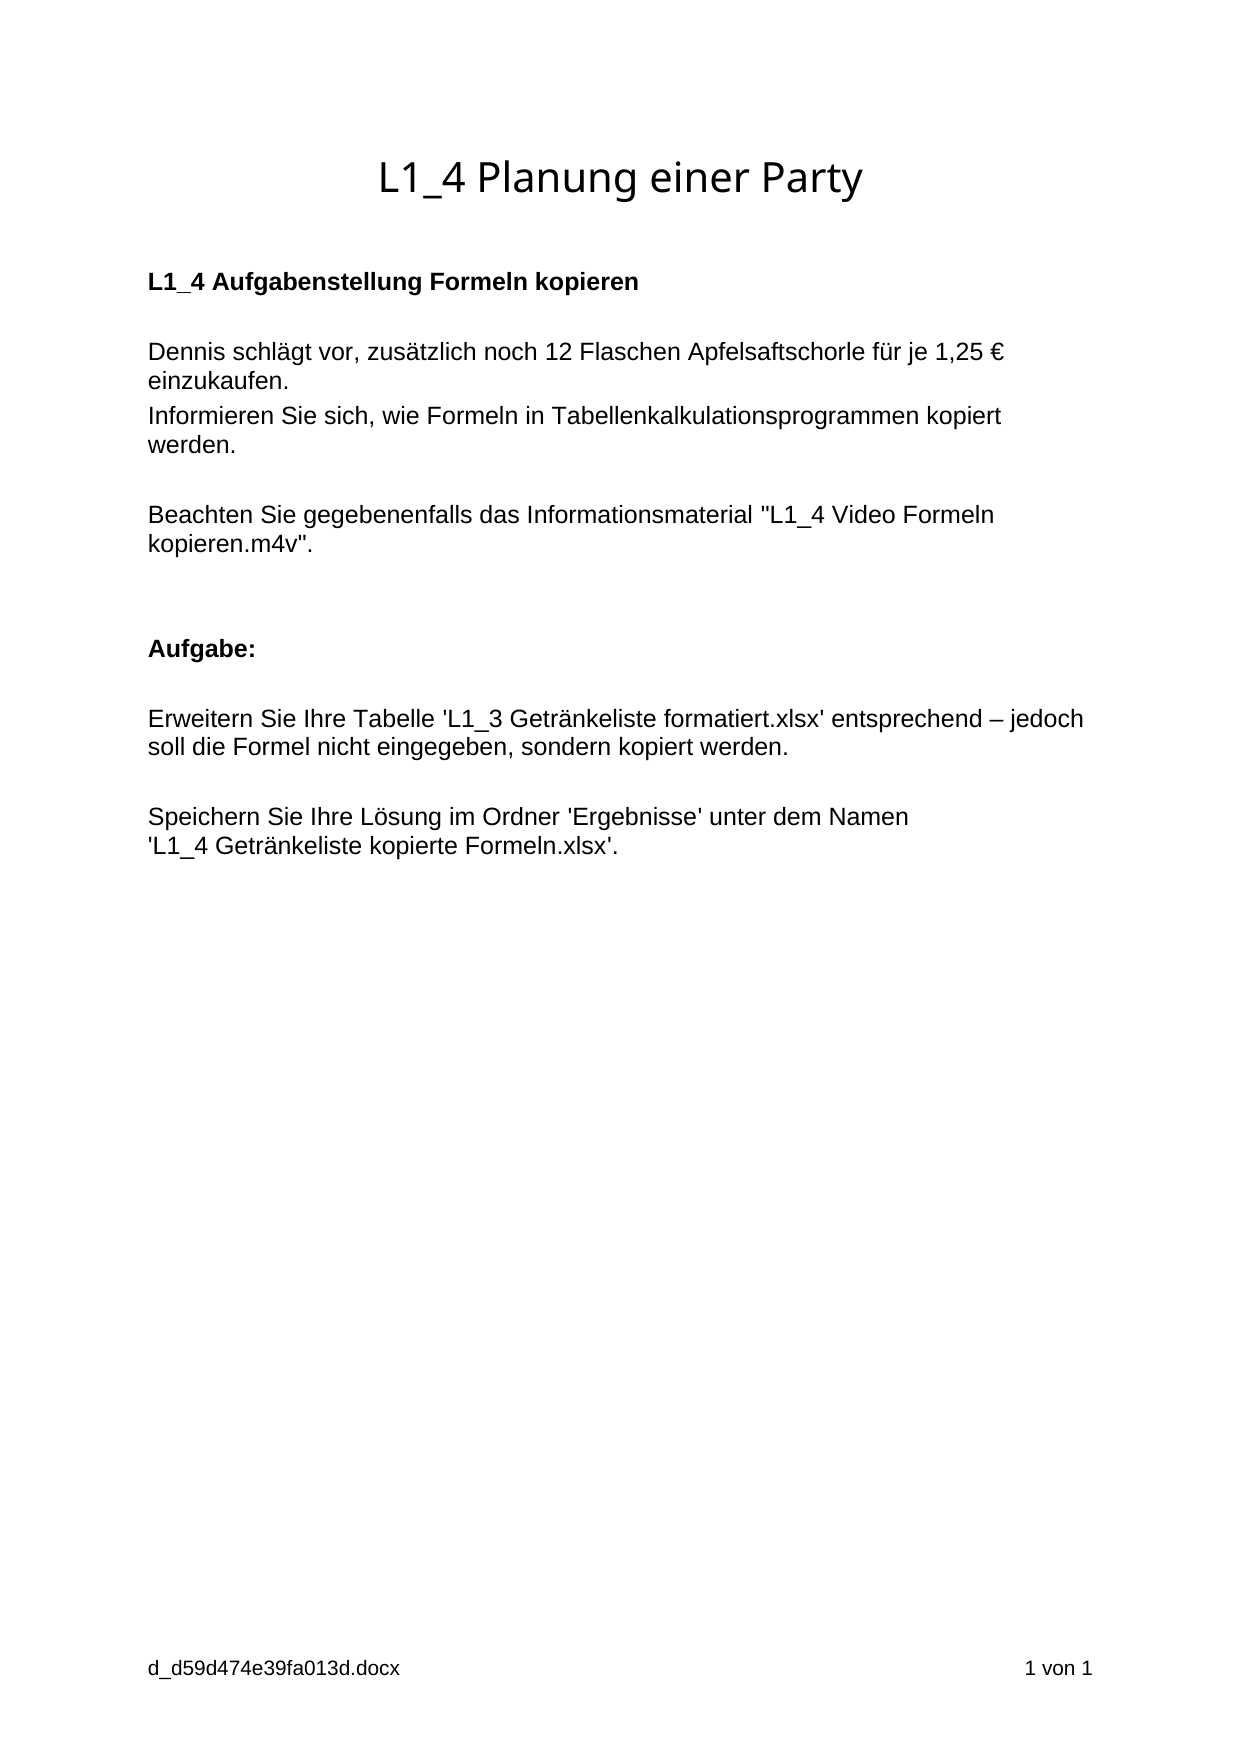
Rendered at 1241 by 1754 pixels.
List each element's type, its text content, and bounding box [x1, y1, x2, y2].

text Erweitern Sie Ihre Tabelle 'L1_3 Getränkeliste formatiert.xlsx' entsprechend – jedoch soll die Formel nicht eingegeben, sondern kopiert werden. [148, 704, 1093, 761]
text L1_4 Planung einer Party [148, 148, 1093, 204]
text Beachten Sie gegebenenfalls das Informationsmaterial "L1_4 Video Formeln kopieren.m4v". [148, 500, 1093, 557]
text Informieren Sie sich, wie Formeln in Tabellenkalkulationsprogrammen kopiert werden. [148, 401, 1093, 459]
text Speichern Sie Ihre Lösung im Ordner 'Ergebnisse' unter dem Namen 'L1_4 Getränkeliste kopierte Formeln.xlsx'. [148, 802, 1093, 860]
text Aufgabe: [148, 634, 1093, 662]
text L1_4 Aufgabenstellung Formeln kopieren [148, 267, 1093, 296]
text Dennis schlägt vor, zusätzlich noch 12 Flaschen Apfelsaftschorle für je 1,25 € einzukaufen. [148, 337, 1093, 395]
